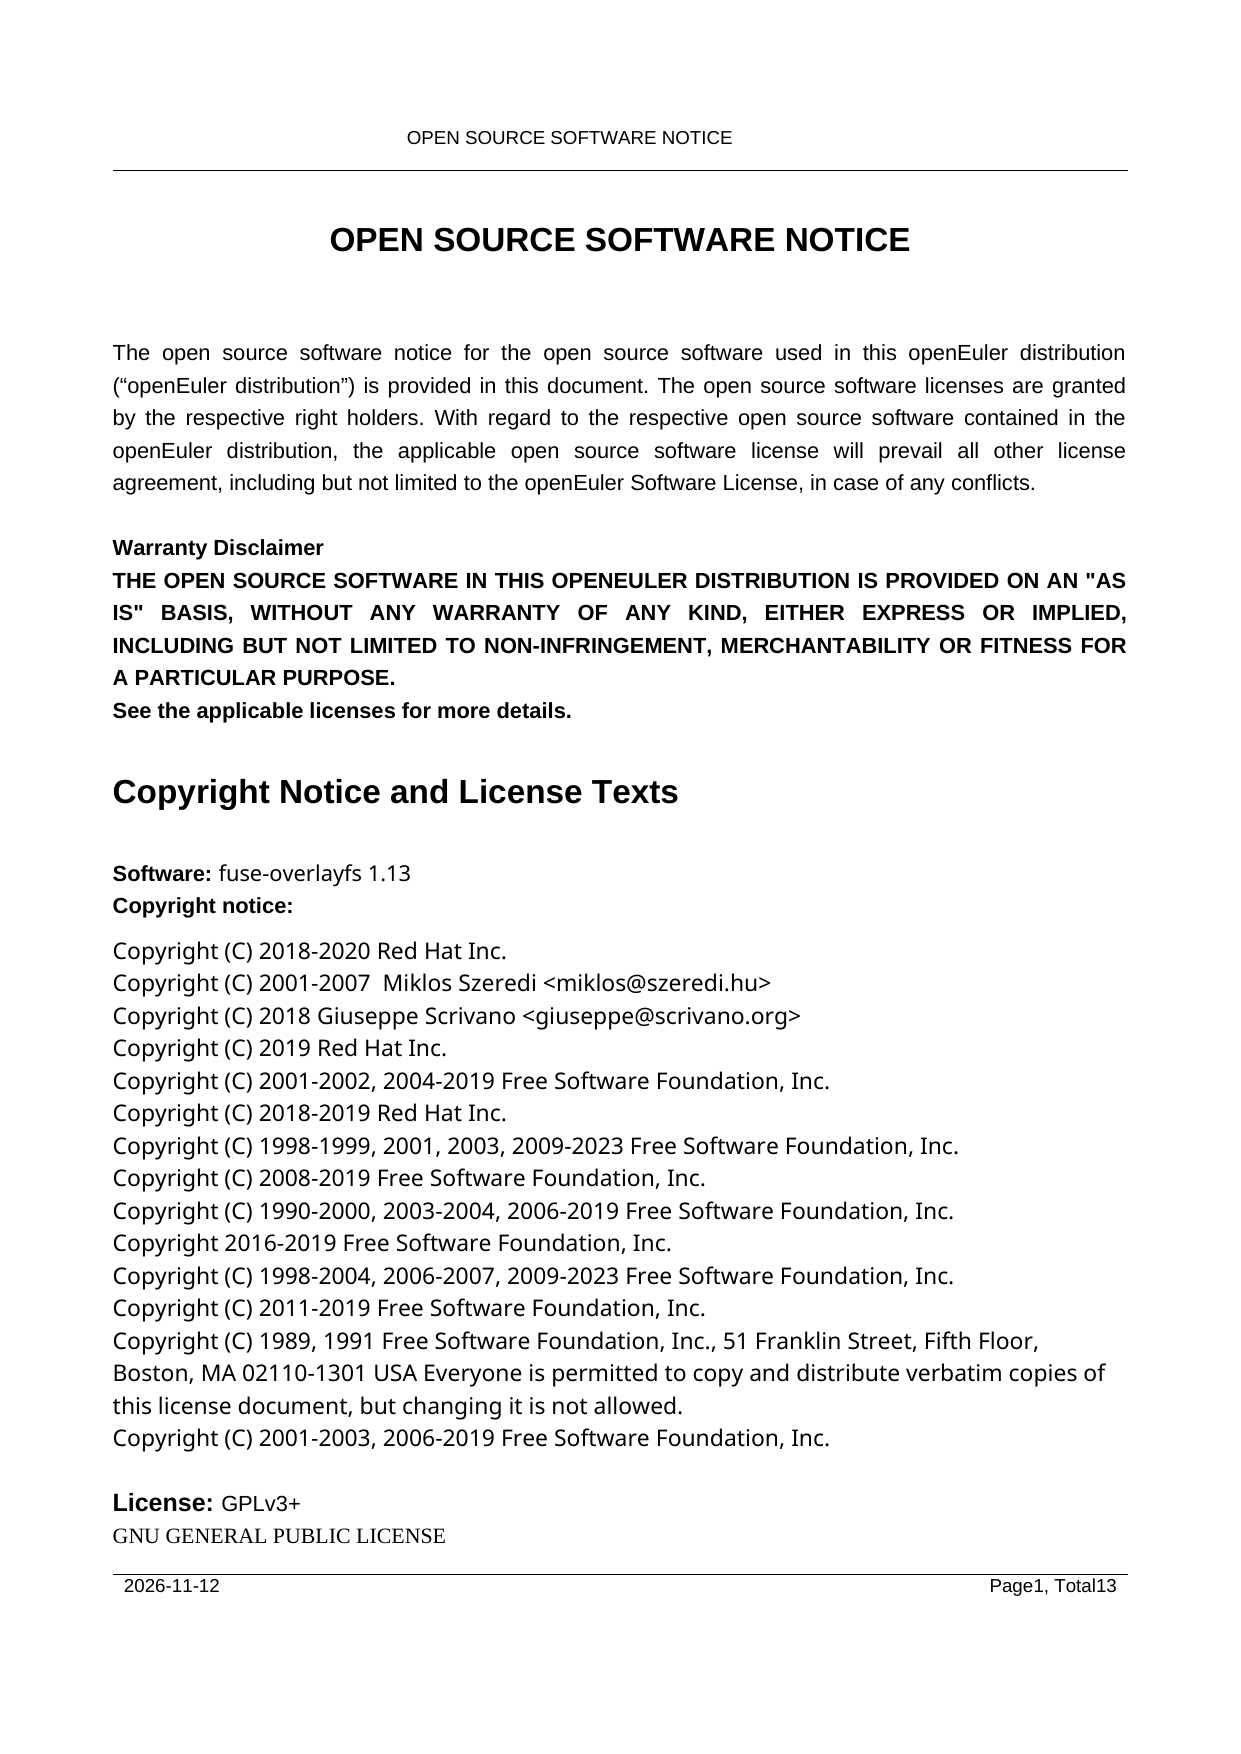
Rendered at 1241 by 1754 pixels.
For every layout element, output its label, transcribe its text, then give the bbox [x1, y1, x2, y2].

text THE OPEN SOURCE SOFTWARE IN THIS OPENEULER DISTRIBUTION IS PROVIDED ON AN "AS IS" BASIS, WITHOUT ANY WARRANTY OF ANY KIND, EITHER EXPRESS OR IMPLIED, INCLUDING BUT NOT LIMITED TO NON-INFRINGEMENT, MERCHANTABILITY OR FITNESS FOR A PARTICULAR PURPOSE. See the applicable licenses for more details. [112, 564, 1128, 726]
text The open source software notice for the open source software used in this openEuler distribution (“openEuler distribution”) is provided in this document. The open source software licenses are granted by the respective right holders. With regard to the respective open source software contained in the openEuler distribution, the applicable open source software license will prevail all other license agreement, including but not limited to the openEuler Software License, in case of any conflicts. [112, 336, 1128, 499]
text OPEN SOURCE SOFTWARE NOTICE [112, 206, 1128, 271]
text Copyright notice: [112, 889, 1128, 921]
text Warranty Disclaimer [112, 531, 1128, 564]
text License: GPLv3+ [112, 1486, 1128, 1519]
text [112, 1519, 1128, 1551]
text Copyright Notice and License Texts [112, 759, 1128, 824]
text Copyright (C) 2018-2020 Red Hat Inc. Copyright (C) 2001-2007 Miklos Szeredi <miklos@szeredi.hu> Copyright (C) 2018 Giuseppe Scrivano <giuseppe@scrivano.org> Copyright (C) 2019 Red Hat Inc. Copyright (C) 2001-2002, 2004-2019 Free Software Foundation, Inc. Copyright (C) 2018-2019 Red Hat Inc. Copyright (C) 1998-1999, 2001, 2003, 2009-2023 Free Software Foundation, Inc. Copyright (C) 2008-2019 Free Software Foundation, Inc. Copyright (C) 1990-2000, 2003-2004, 2006-2019 Free Software Foundation, Inc. Copyright 2016-2019 Free Software Foundation, Inc. Copyright (C) 1998-2004, 2006-2007, 2009-2023 Free Software Foundation, Inc. Copyright (C) 2011-2019 Free Software Foundation, Inc. Copyright (C) 1989, 1991 Free Software Foundation, Inc., 51 Franklin Street, Fifth Floor, Boston, MA 02110-1301 USA Everyone is permitted to copy and distribute verbatim copies of this license document, but changing it is not allowed. Copyright (C) 2001-2003, 2006-2019 Free Software Foundation, Inc. [112, 934, 1128, 1486]
title Software: fuse-overlayfs 1.13 [112, 856, 1128, 889]
